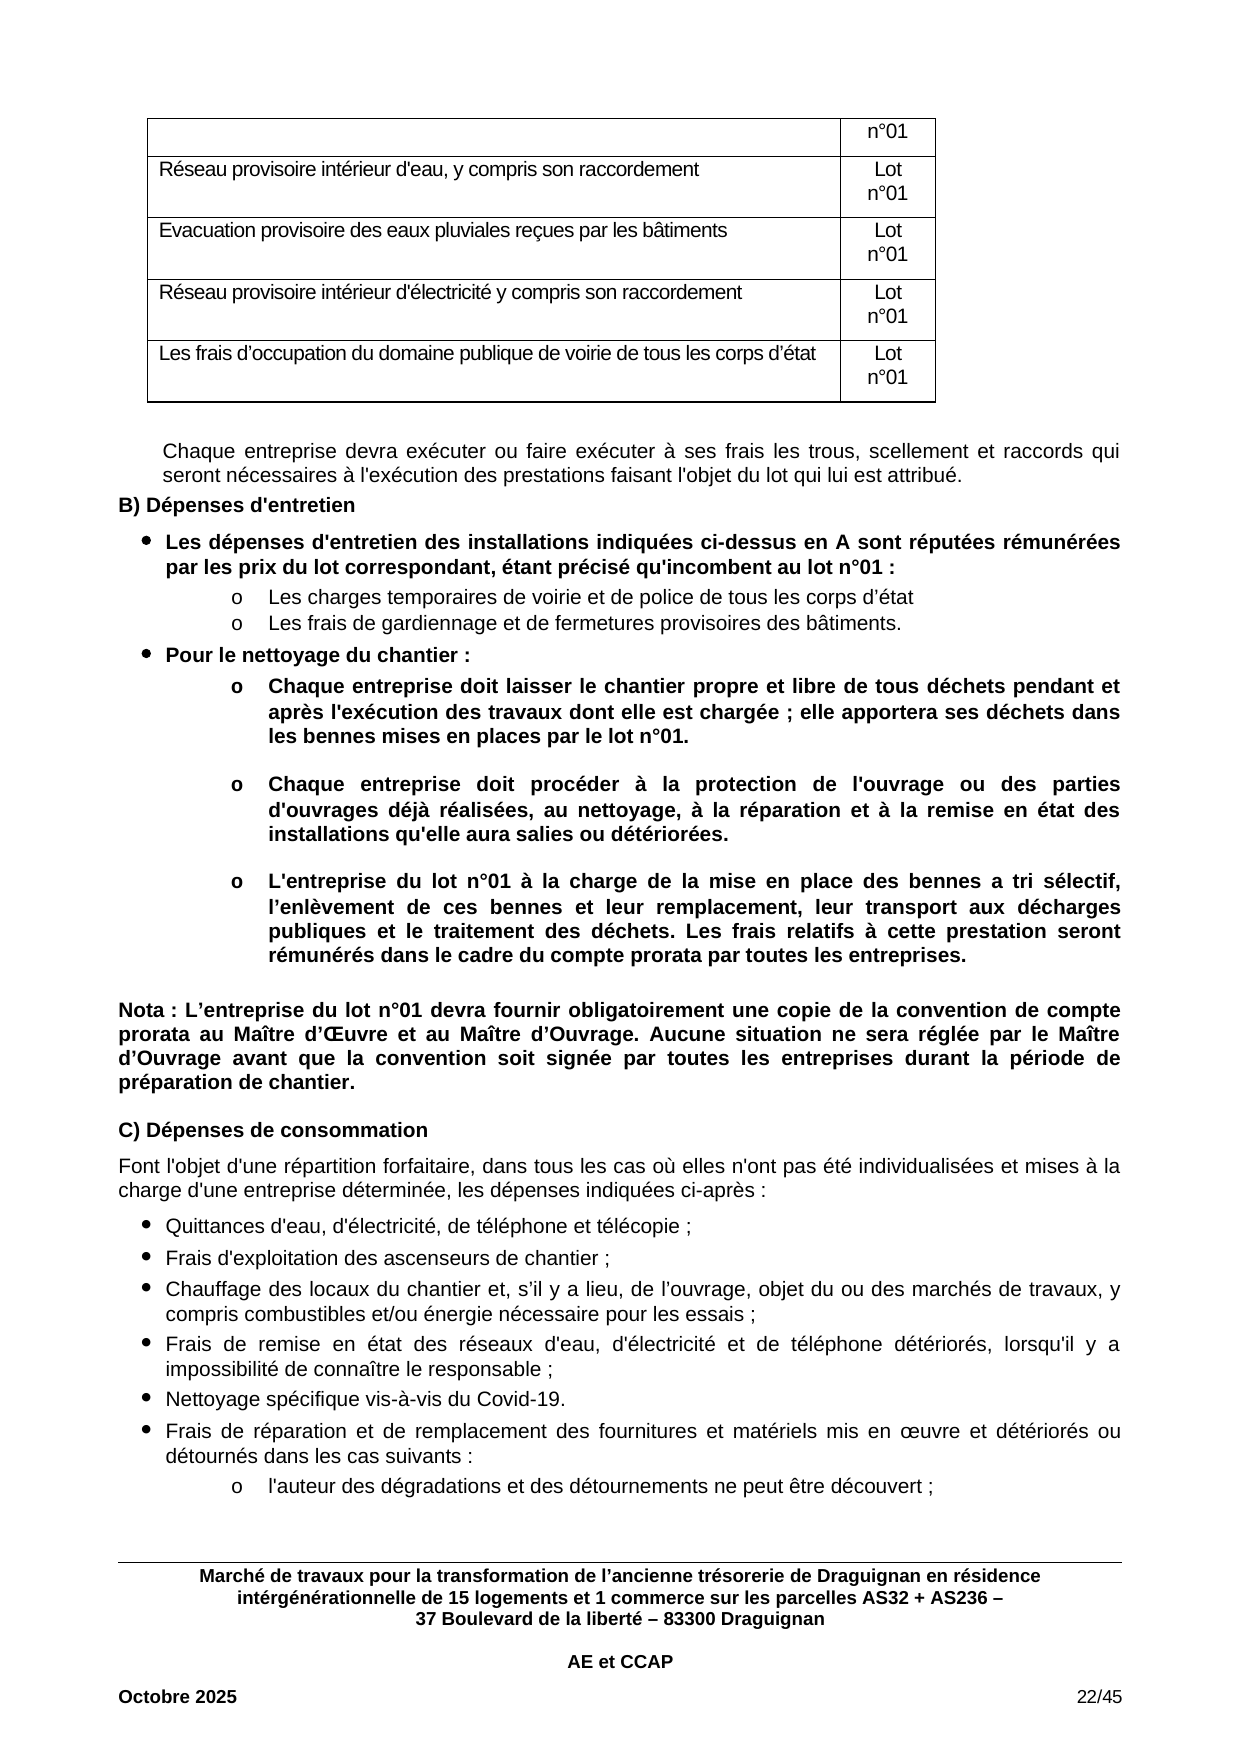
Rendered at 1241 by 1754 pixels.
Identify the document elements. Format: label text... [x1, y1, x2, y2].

table_cell Lot n°01 [841, 157, 935, 217]
list Pour le nettoyage du chantier : [142, 643, 1122, 668]
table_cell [148, 119, 840, 156]
text Nota : L’entreprise du lot n°01 devra fournir obligatoirement une copie de la convention de compte prorata au Maître d’Œuvre et au Maître d’Ouvrage. Aucune situation ne sera réglée par le Maître d’Ouvrage avant que la convention soit signée par toutes les entreprises durant la période de préparation de chantier. [118, 998, 1122, 1093]
list Chauffage des locaux du chantier et, s’il y a lieu, de l’ouvrage, objet du ou des marchés de travaux, y compris combustibles et/ou énergie nécessaire pour les essais ; [142, 1277, 1122, 1326]
list Frais de remise en état des réseaux d'eau, d'électricité et de téléphone détériorés, lorsqu'il y a impossibilité de connaître le responsable ; [142, 1332, 1122, 1381]
list Frais d'exploitation des ascenseurs de chantier ; [142, 1246, 1122, 1271]
text B) Dépenses d'entretien [118, 493, 1122, 517]
table_cell Lot n°01 [841, 119, 935, 156]
list Les charges temporaires de voirie et de police de tous les corps d’état [231, 585, 1122, 611]
table_cell Evacuation provisoire des eaux pluviales reçues par les bâtiments [148, 218, 840, 278]
text Chaque entreprise devra exécuter ou faire exécuter à ses frais les trous, scellement et raccords qui seront nécessaires à l'exécution des prestations faisant l'objet du lot qui lui est attribué. [162, 439, 1122, 487]
table_cell Réseau provisoire intérieur d'eau, y compris son raccordement [148, 157, 840, 217]
list l'auteur des dégradations et des détournements ne peut être découvert ; [231, 1474, 1122, 1499]
list Les dépenses d'entretien des installations indiquées ci-dessus en A sont réputées rémunérées par les prix du lot correspondant, étant précisé qu'incombent au lot n°01 : [142, 529, 1122, 578]
text C) Dépenses de consommation [118, 1117, 1122, 1141]
table_cell Les frais d’occupation du domaine publique de voirie de tous les corps d’état [148, 341, 840, 401]
text Font l'objet d'une répartition forfaitaire, dans tous les cas où elles n'ont pas été individualisées et mises à la charge d'une entreprise déterminée, les dépenses indiquées ci-après : [118, 1154, 1122, 1202]
table_cell Lot n°01 [841, 280, 935, 340]
list Chaque entreprise doit procéder à la protection de l'ouvrage ou des parties d'ouvrages déjà réalisées, au nettoyage, à la réparation et à la remise en état des installations qu'elle aura salies ou détériorées. [231, 772, 1122, 845]
table_cell Réseau provisoire intérieur d'électricité y compris son raccordement [148, 280, 840, 340]
list Les frais de gardiennage et de fermetures provisoires des bâtiments. [231, 611, 1122, 636]
table_cell Lot n°01 [841, 218, 935, 278]
list L'entreprise du lot n°01 à la charge de la mise en place des bennes a tri sélectif, l’enlèvement de ces bennes et leur remplacement, leur transport aux décharges publiques et le traitement des déchets. Les frais relatifs à cette prestation seront rémunérés dans le cadre du compte prorata par toutes les entreprises. [231, 869, 1122, 967]
table_cell Lot n°01 [841, 341, 935, 401]
list Frais de réparation et de remplacement des fournitures et matériels mis en œuvre et détériorés ou détournés dans les cas suivants : [142, 1418, 1122, 1467]
list Chaque entreprise doit laisser le chantier propre et libre de tous déchets pendant et après l'exécution des travaux dont elle est chargée ; elle apportera ses déchets dans les bennes mises en places par le lot n°01. [231, 674, 1122, 748]
list Quittances d'eau, d'électricité, de téléphone et télécopie ; [142, 1214, 1122, 1239]
list Nettoyage spécifique vis-à-vis du Covid-19. [142, 1387, 1122, 1412]
